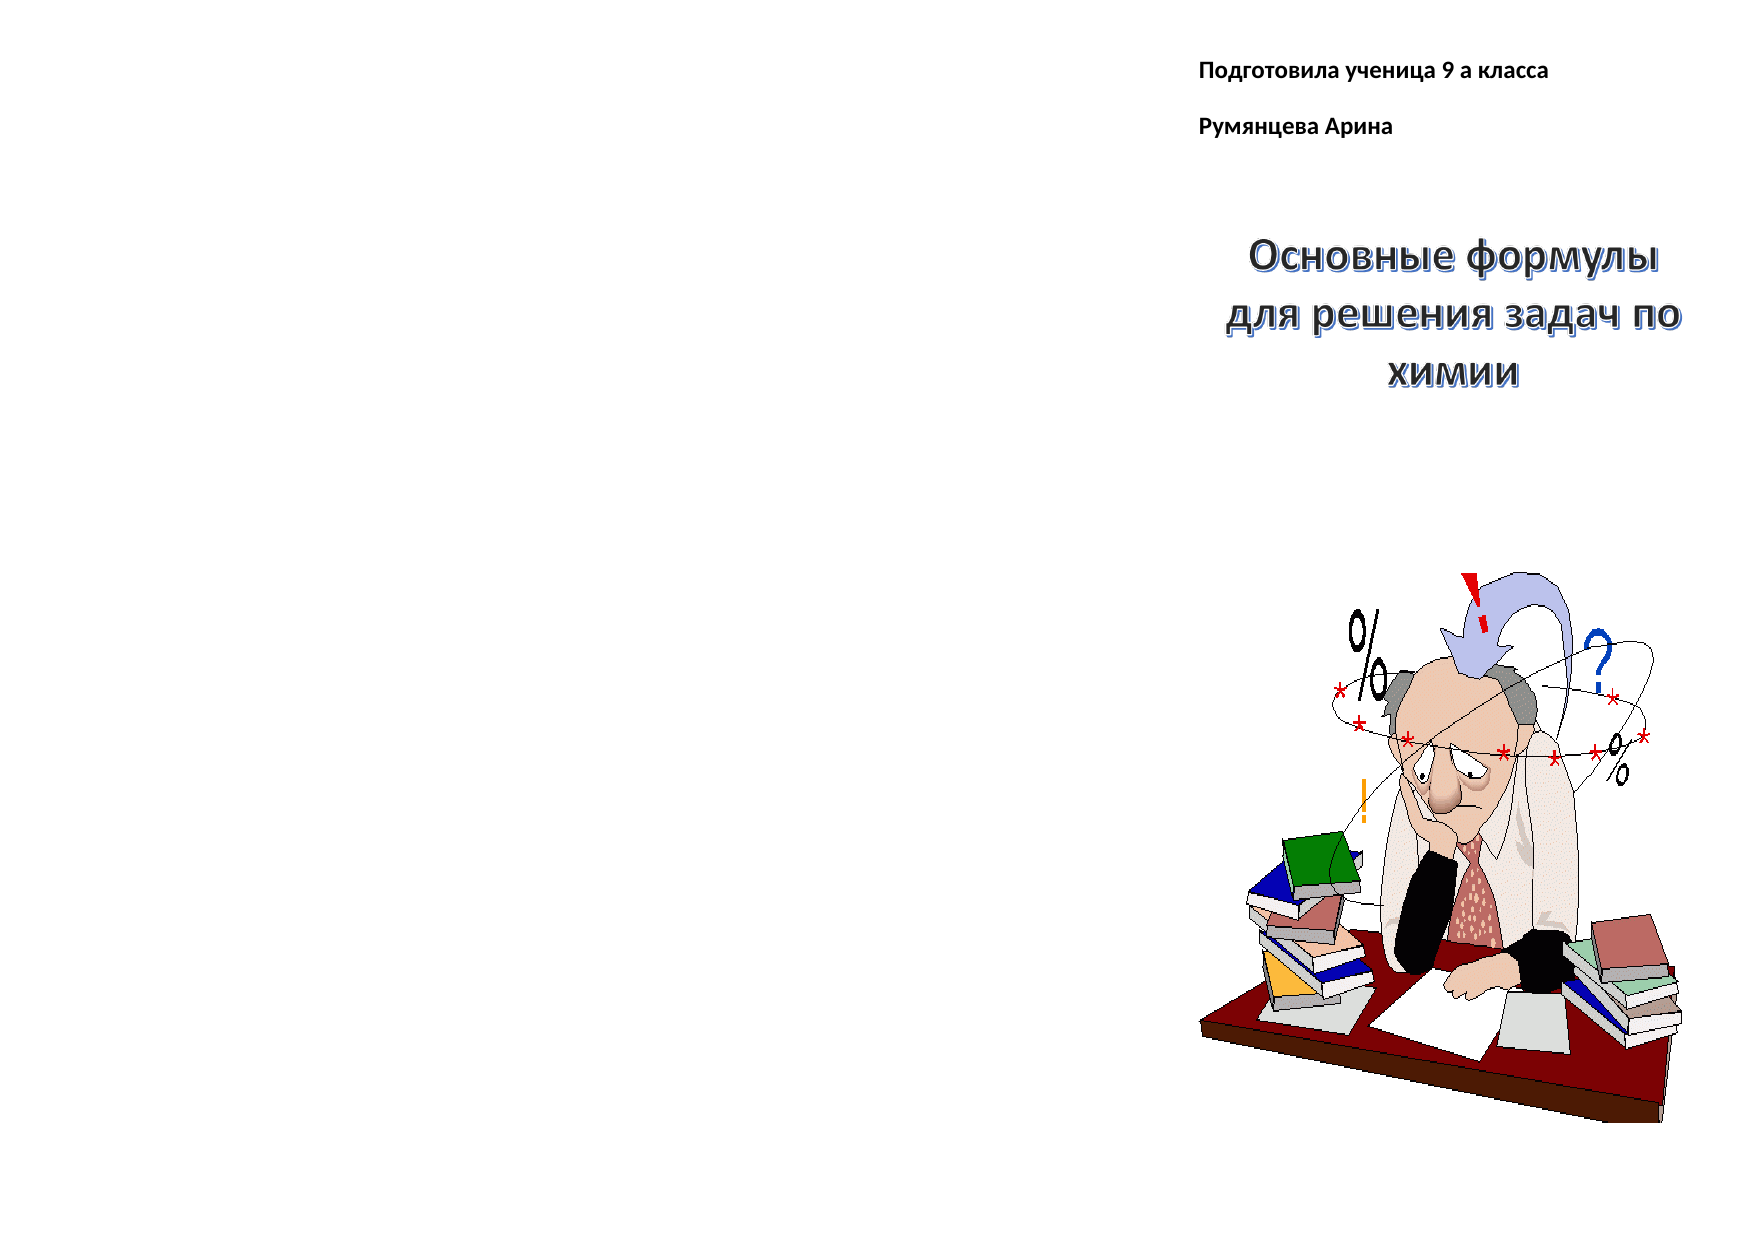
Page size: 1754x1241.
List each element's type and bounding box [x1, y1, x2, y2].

picture [1198, 514, 1688, 1123]
picture [1198, 219, 1705, 404]
